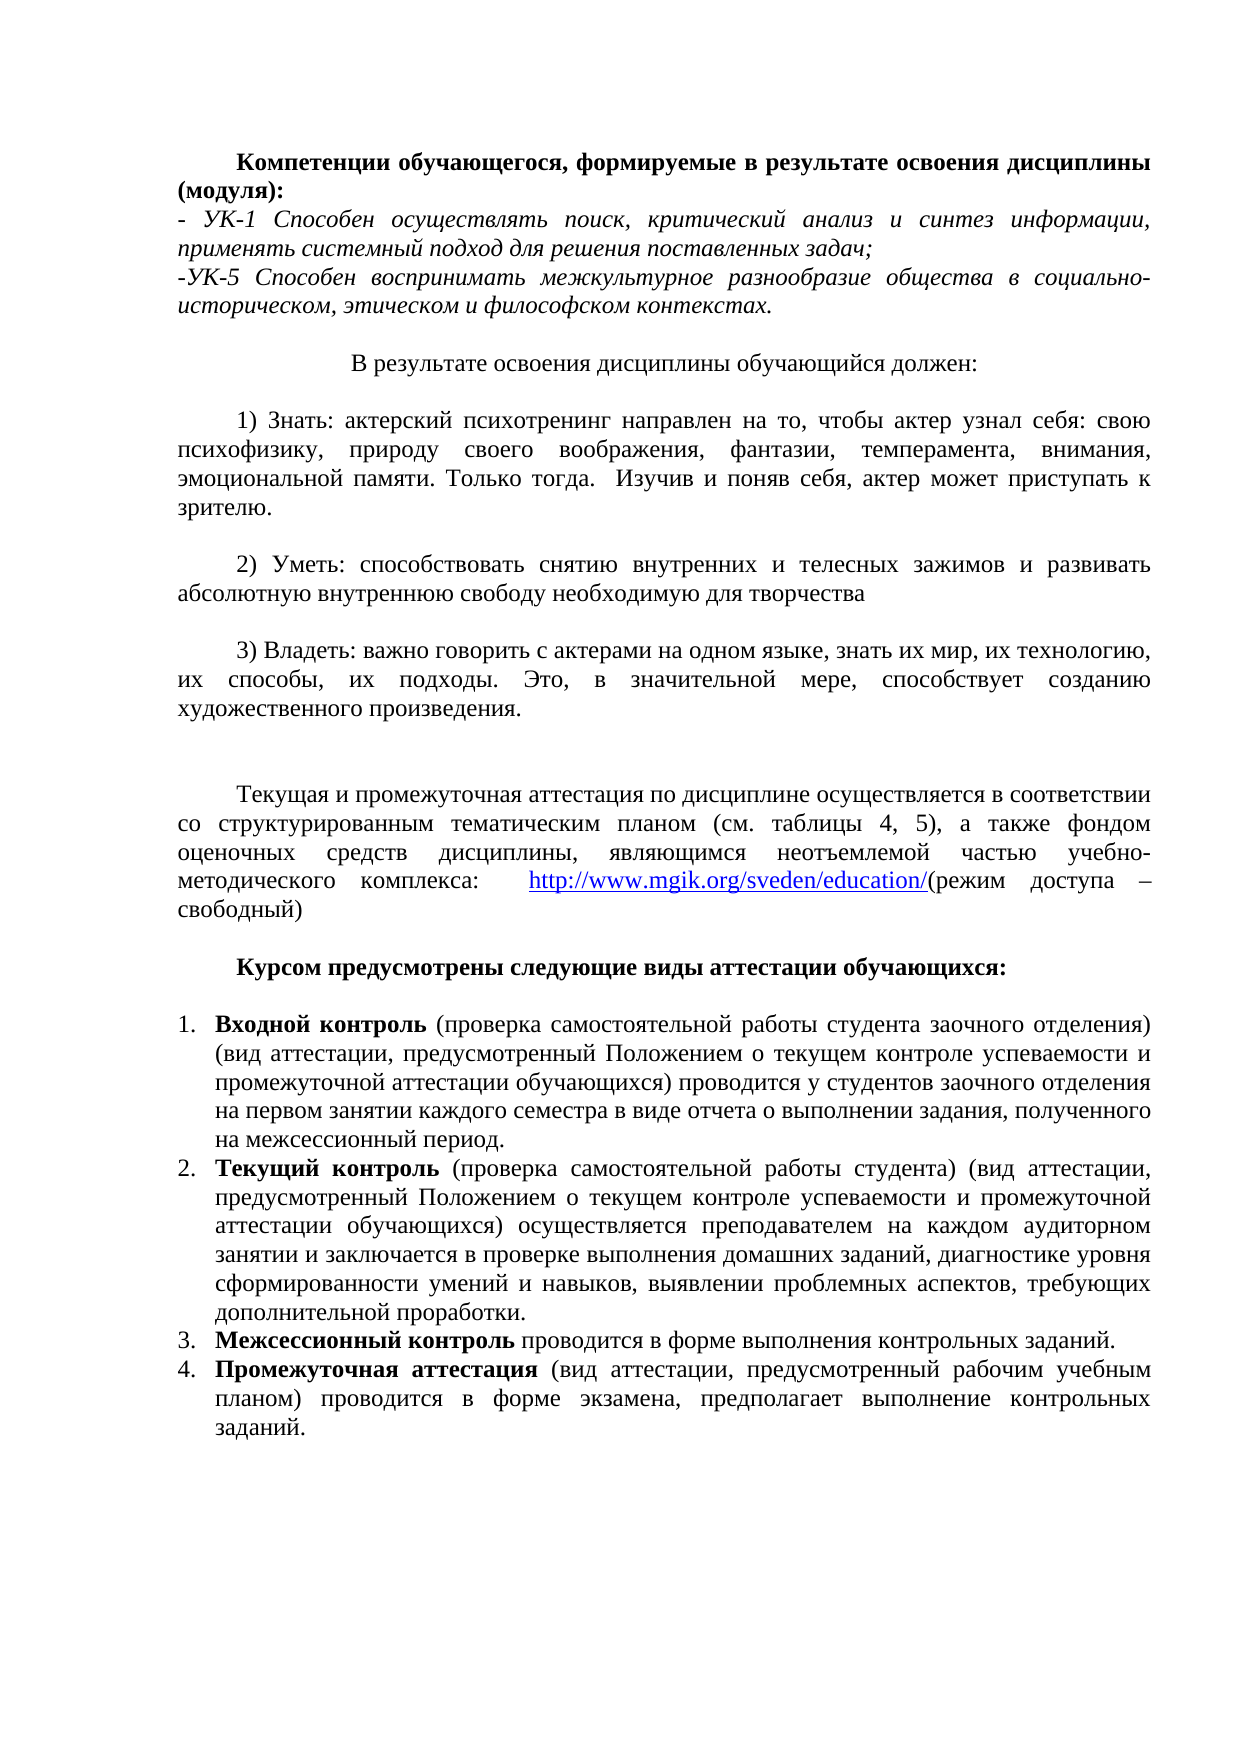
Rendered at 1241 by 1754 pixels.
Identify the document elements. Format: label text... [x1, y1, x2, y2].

text В результате освоения дисциплины обучающийся должен: [177, 348, 1152, 377]
list Входной контроль (проверка самостоятельной работы студента заочного отделения) (вид аттестации, предусмотренный Положением о текущем контроле успеваемости и промежуточной аттестации обучающихся) проводится у студентов заочного отделения на первом занятии каждого семестра в виде отчета о выполнении задания, полученного на межсессионный период. [177, 1009, 1152, 1153]
list Промежуточная аттестация (вид аттестации, предусмотренный рабочим учебным планом) проводится в форме экзамена, предполагает выполнение контрольных заданий. [177, 1354, 1152, 1441]
text - УК-1 Способен осуществлять поиск, критический анализ и синтез информации, применять системный подход для решения поставленных задач; [177, 204, 1152, 262]
text Курсом предусмотрены следующие виды аттестации обучающихся: [177, 952, 1152, 981]
text Текущая и промежуточная аттестация по дисциплине осуществляется в соответствии со структурированным тематическим планом (см. таблицы 4, 5), а также фондом оценочных средств дисциплины, являющимся неотъемлемой частью учебно-методического комплекса: http://www.mgik.org/sveden/education/(режим доступа – свободный) [177, 779, 1152, 923]
text 1) Знать: актерский психотренинг направлен на то, чтобы актер узнал себя: свою психофизику, природу своего воображения, фантазии, темперамента, внимания, эмоциональной памяти. Только тогда. Изучив и поняв себя, актер может приступать к зрителю. [177, 406, 1152, 521]
text -УК-5 Способен воспринимать межкультурное разнообразие общества в социально-историческом, этическом и философском контекстах. [177, 262, 1152, 319]
list Текущий контроль (проверка самостоятельной работы студента) (вид аттестации, предусмотренный Положением о текущем контроле успеваемости и промежуточной аттестации обучающихся) осуществляется преподавателем на каждом аудиторном занятии и заключается в проверке выполнения домашних заданий, диагностике уровня сформированности умений и навыков, выявлении проблемных аспектов, требующих дополнительной проработки. [177, 1153, 1152, 1326]
text Компетенции обучающегося, формируемые в результате освоения дисциплины (модуля): [177, 147, 1152, 204]
list Межсессионный контроль проводится в форме выполнения контрольных заданий. [177, 1326, 1152, 1354]
text 3) Владеть: важно говорить с актерами на одном языке, знать их мир, их технологию, их способы, их подходы. Это, в значительной мере, способствует созданию художественного произведения. [177, 636, 1152, 722]
text 2) Уметь: способствовать снятию внутренних и телесных зажимов и развивать абсолютную внутреннюю свободу необходимую для творчества [177, 549, 1152, 607]
